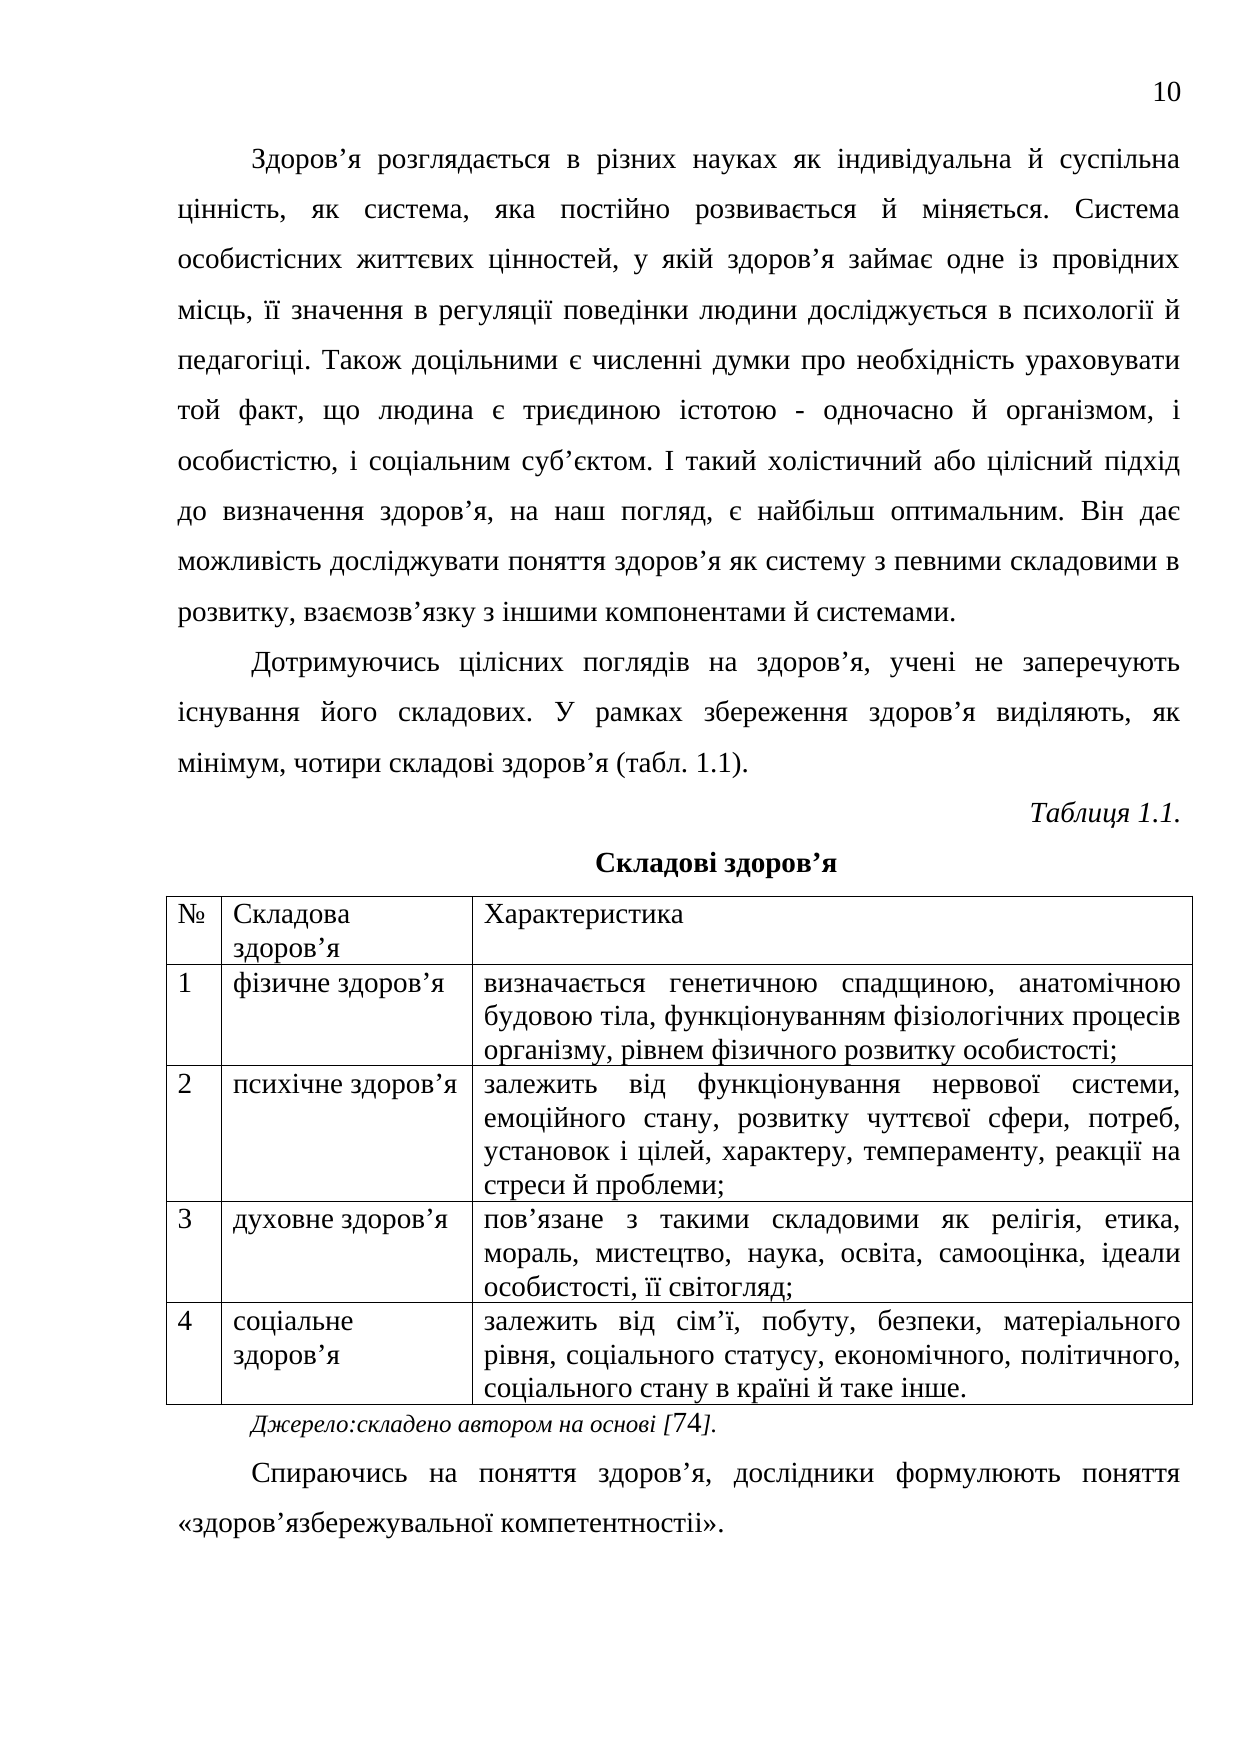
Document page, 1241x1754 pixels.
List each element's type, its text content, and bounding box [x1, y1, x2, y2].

text Джерело:складено автором на основі [74]. [177, 1405, 1181, 1438]
table_cell 1 [167, 965, 221, 1065]
table_cell духовне здоров’я [222, 1202, 472, 1302]
text Спираючись на поняття здоров’я, дослідники формулюють поняття «здоров’язбережувальної компетентностіі». [177, 1455, 1181, 1539]
table_cell визначається генетичною спадщиною, анатомічною будовою тіла, функціонуванням фізіологічних процесів організму, рівнем фізичного розвитку особистості; [473, 965, 1192, 1065]
table_header Характеристика [473, 897, 1192, 964]
table_cell 4 [167, 1303, 221, 1404]
text Таблиця 1.1. [177, 795, 1181, 828]
table_cell залежить від функціонування нервової системи, емоційного стану, розвитку чуттєвої сфери, потреб, установок і цілей, характеру, темпераменту, реакції на стреси й проблеми; [473, 1066, 1192, 1201]
table_cell 3 [167, 1202, 221, 1302]
table_cell психічне здоров’я [222, 1066, 472, 1201]
table_cell залежить від сім’ї, побуту, безпеки, матеріального рівня, соціального статусу, економічного, політичного, соціального стану в країні й таке інше. [473, 1303, 1192, 1404]
text Складові здоров’я [177, 845, 1181, 879]
table_cell соціальне здоров’я [222, 1303, 472, 1404]
table_header Складова здоров’я [222, 897, 472, 964]
table_cell фізичне здоров’я [222, 965, 472, 1065]
text Дотримуючись цілісних поглядів на здоров’я, учені не заперечують існування його складових. У рамках збереження здоров’я виділяють, як мінімум, чотири складові здоров’я (табл. 1.1). [177, 644, 1181, 778]
text Здоров’я розглядається в різних науках як індивідуальна й суспільна цінність, як система, яка постійно розвивається й міняється. Система особистісних життєвих цінностей, у якій здоров’я займає одне із провідних місць, її значення в регуляції поведінки людини досліджується в психології й педагогіці. Також доцільними є численні думки про необхідність ураховувати той факт, що людина є триєдиною істотою - одночасно й організмом, і особистістю, і соціальним суб’єктом. І такий холістичний або цілісний підхід до визначення здоров’я, на наш погляд, є найбільш оптимальним. Він дає можливість досліджувати поняття здоров’я як систему з певними складовими в розвитку, взаємозв’язку з іншими компонентами й системами. [177, 141, 1181, 627]
table_cell 2 [167, 1066, 221, 1201]
table_header № [167, 897, 221, 964]
table_cell пов’язане з такими складовими як релігія, етика, мораль, мистецтво, наука, освіта, самооцінка, ідеали особистості, її світогляд; [473, 1202, 1192, 1302]
